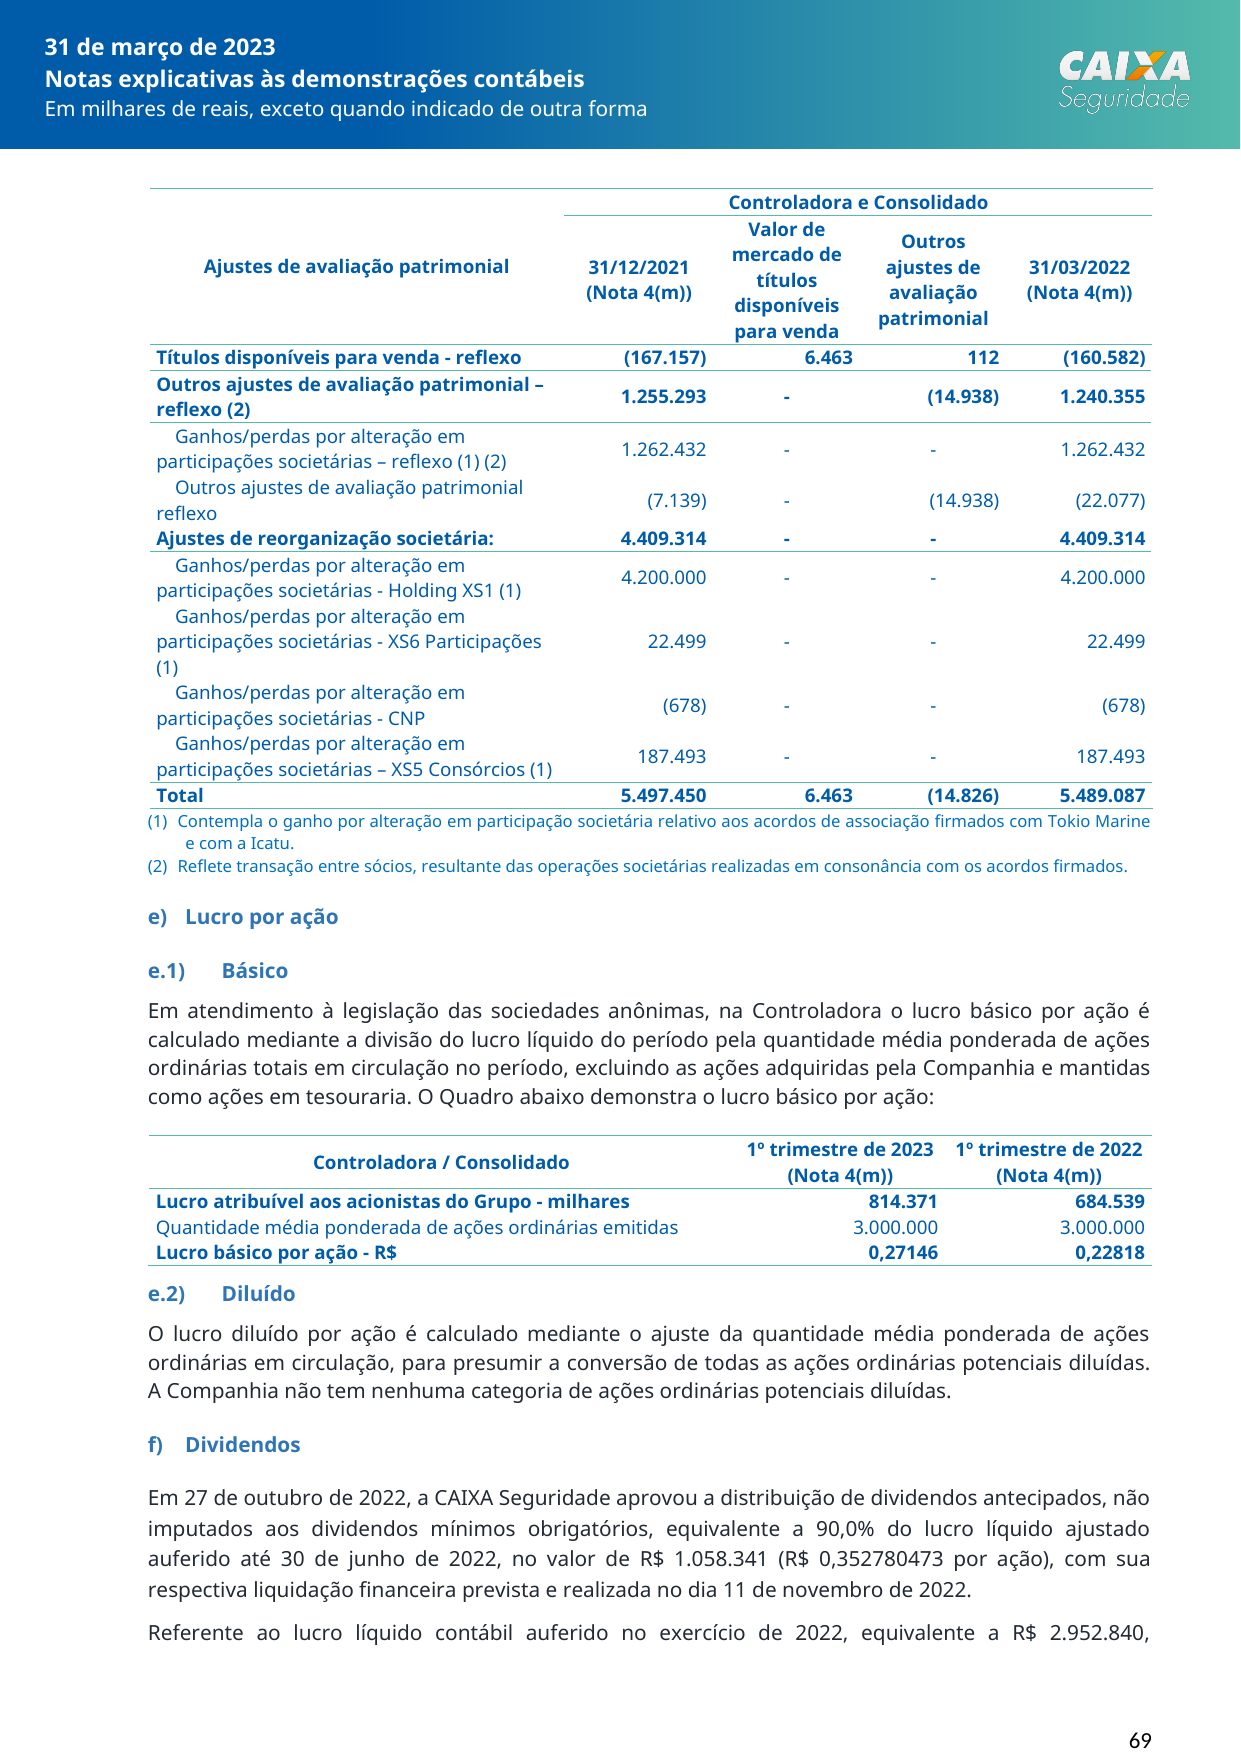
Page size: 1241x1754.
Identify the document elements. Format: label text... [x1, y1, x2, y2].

text Em atendimento à legislação das sociedades anônimas, na Controladora o lucro básico por ação é calculado mediante a divisão do lucro líquido do período pela quantidade média ponderada de ações ordinárias totais em circulação no período, excluindo as ações adquiridas pela Companhia e mantidas como ações em tesouraria. O Quadro abaixo demonstra o lucro básico por ação: [148, 997, 1152, 1110]
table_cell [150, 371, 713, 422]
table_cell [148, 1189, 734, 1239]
picture [1057, 50, 1192, 115]
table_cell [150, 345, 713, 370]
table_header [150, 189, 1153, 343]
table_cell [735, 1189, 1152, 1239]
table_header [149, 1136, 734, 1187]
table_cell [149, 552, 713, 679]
text O lucro diluído por ação é calculado mediante o ajuste da quantidade média ponderada de ações ordinárias em circulação, para presumir a conversão de todas as ações ordinárias potenciais diluídas. A Companhia não tem nenhuma categoria de ações ordinárias potenciais diluídas. [148, 1319, 1152, 1405]
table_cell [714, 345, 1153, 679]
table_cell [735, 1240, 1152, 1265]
list Lucro por ação [148, 902, 1152, 931]
text Em 27 de outubro de 2022, a CAIXA Seguridade aprovou a distribuição de dividendos antecipados, não imputados aos dividendos mínimos obrigatórios, equivalente a 90,0% do lucro líquido ajustado auferido até 30 de junho de 2022, no valor de R$ 1.058.341 (R$ 0,352780473 por ação), com sua respectiva liquidação financeira prevista e realizada no dia 11 de novembro de 2022. [148, 1483, 1152, 1604]
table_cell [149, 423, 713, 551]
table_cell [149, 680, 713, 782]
list Reflete transação entre sócios, resultante das operações societárias realizadas em consonância com os acordos firmados. [148, 854, 1152, 877]
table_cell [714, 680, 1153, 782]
list Dividendos [148, 1430, 1152, 1458]
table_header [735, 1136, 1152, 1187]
text e.1) Básico [148, 956, 1152, 984]
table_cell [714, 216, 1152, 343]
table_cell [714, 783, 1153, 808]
text e.2) Diluído [148, 1279, 1152, 1307]
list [148, 1618, 1152, 1647]
list Contempla o ganho por alteração em participação societária relativo aos acordos de associação firmados com Tokio Marine e com a Icatu. [148, 809, 1152, 854]
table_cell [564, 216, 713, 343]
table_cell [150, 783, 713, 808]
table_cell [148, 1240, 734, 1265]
